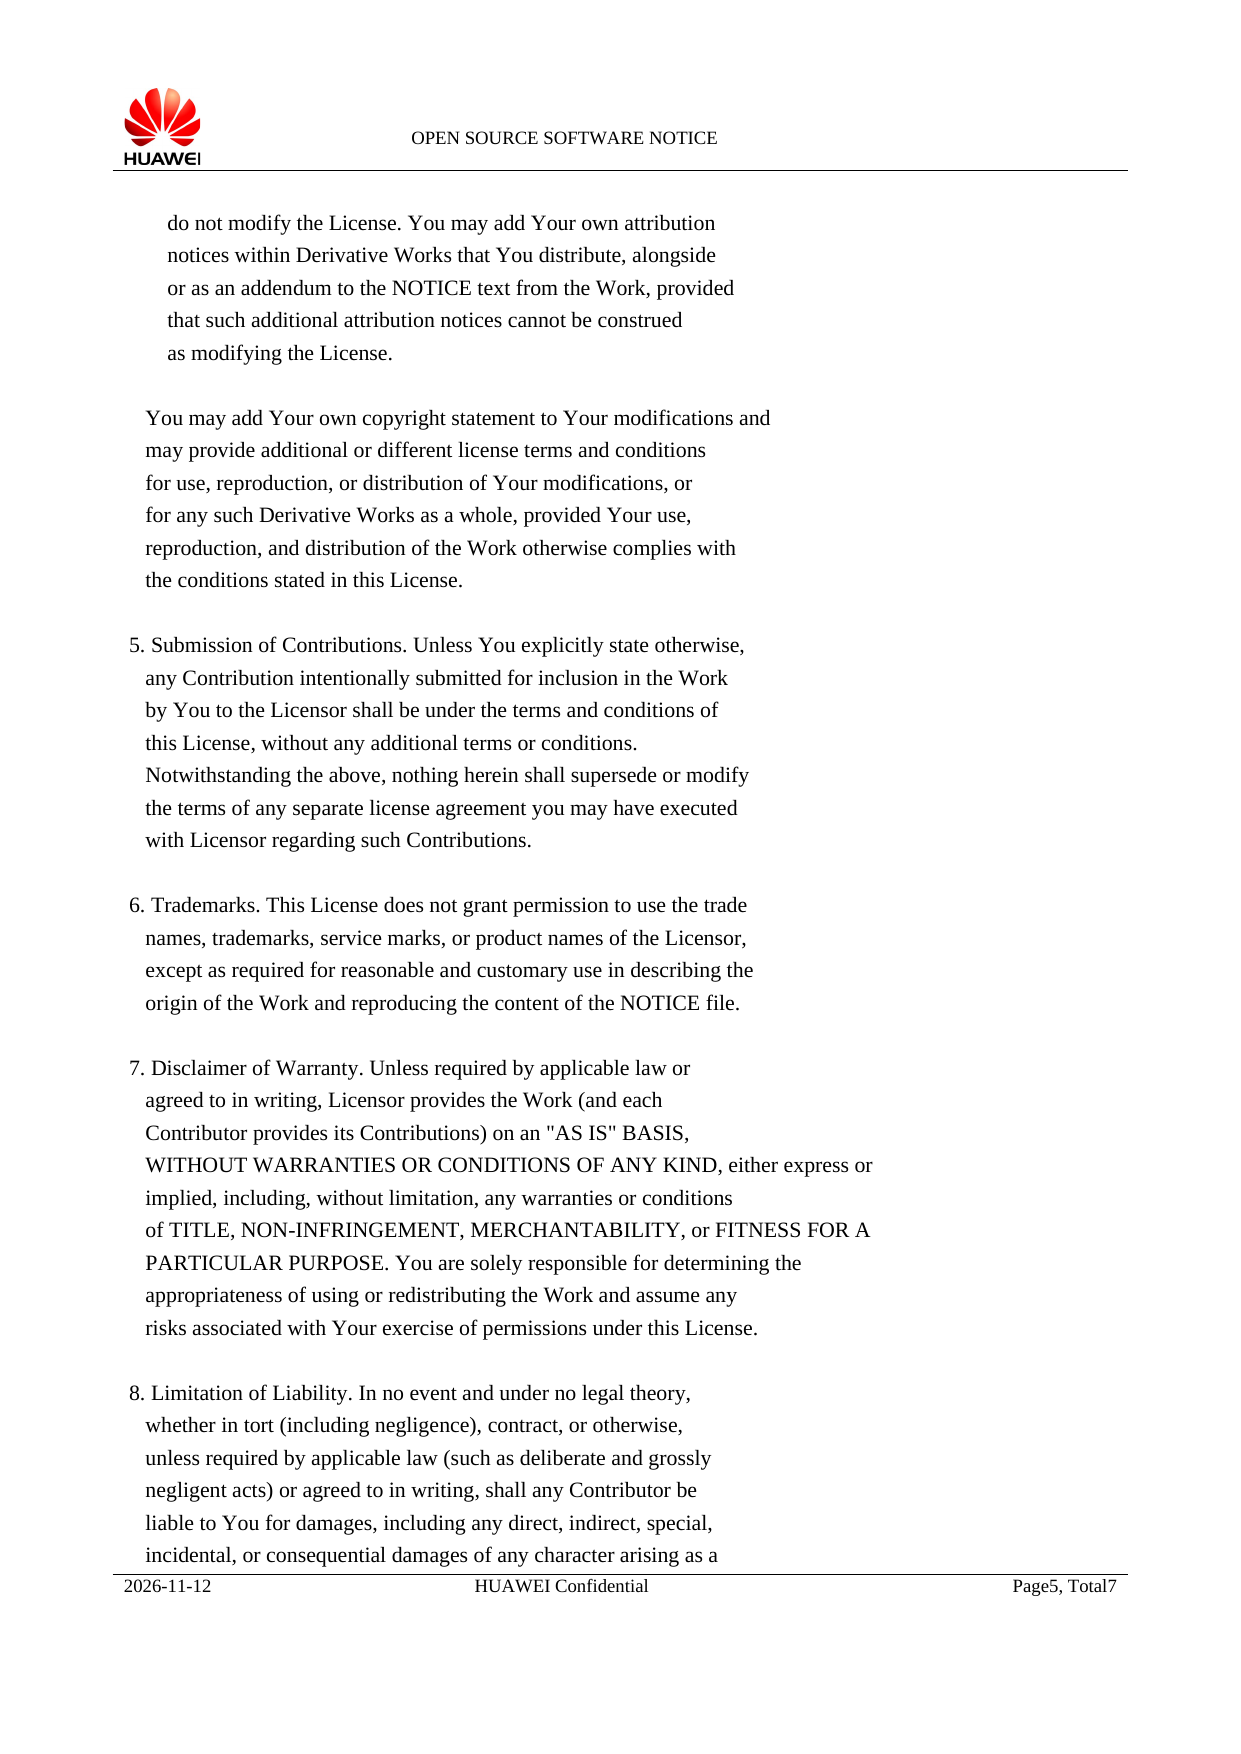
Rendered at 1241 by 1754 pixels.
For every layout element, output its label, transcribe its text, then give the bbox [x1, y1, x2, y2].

picture [124, 88, 201, 165]
